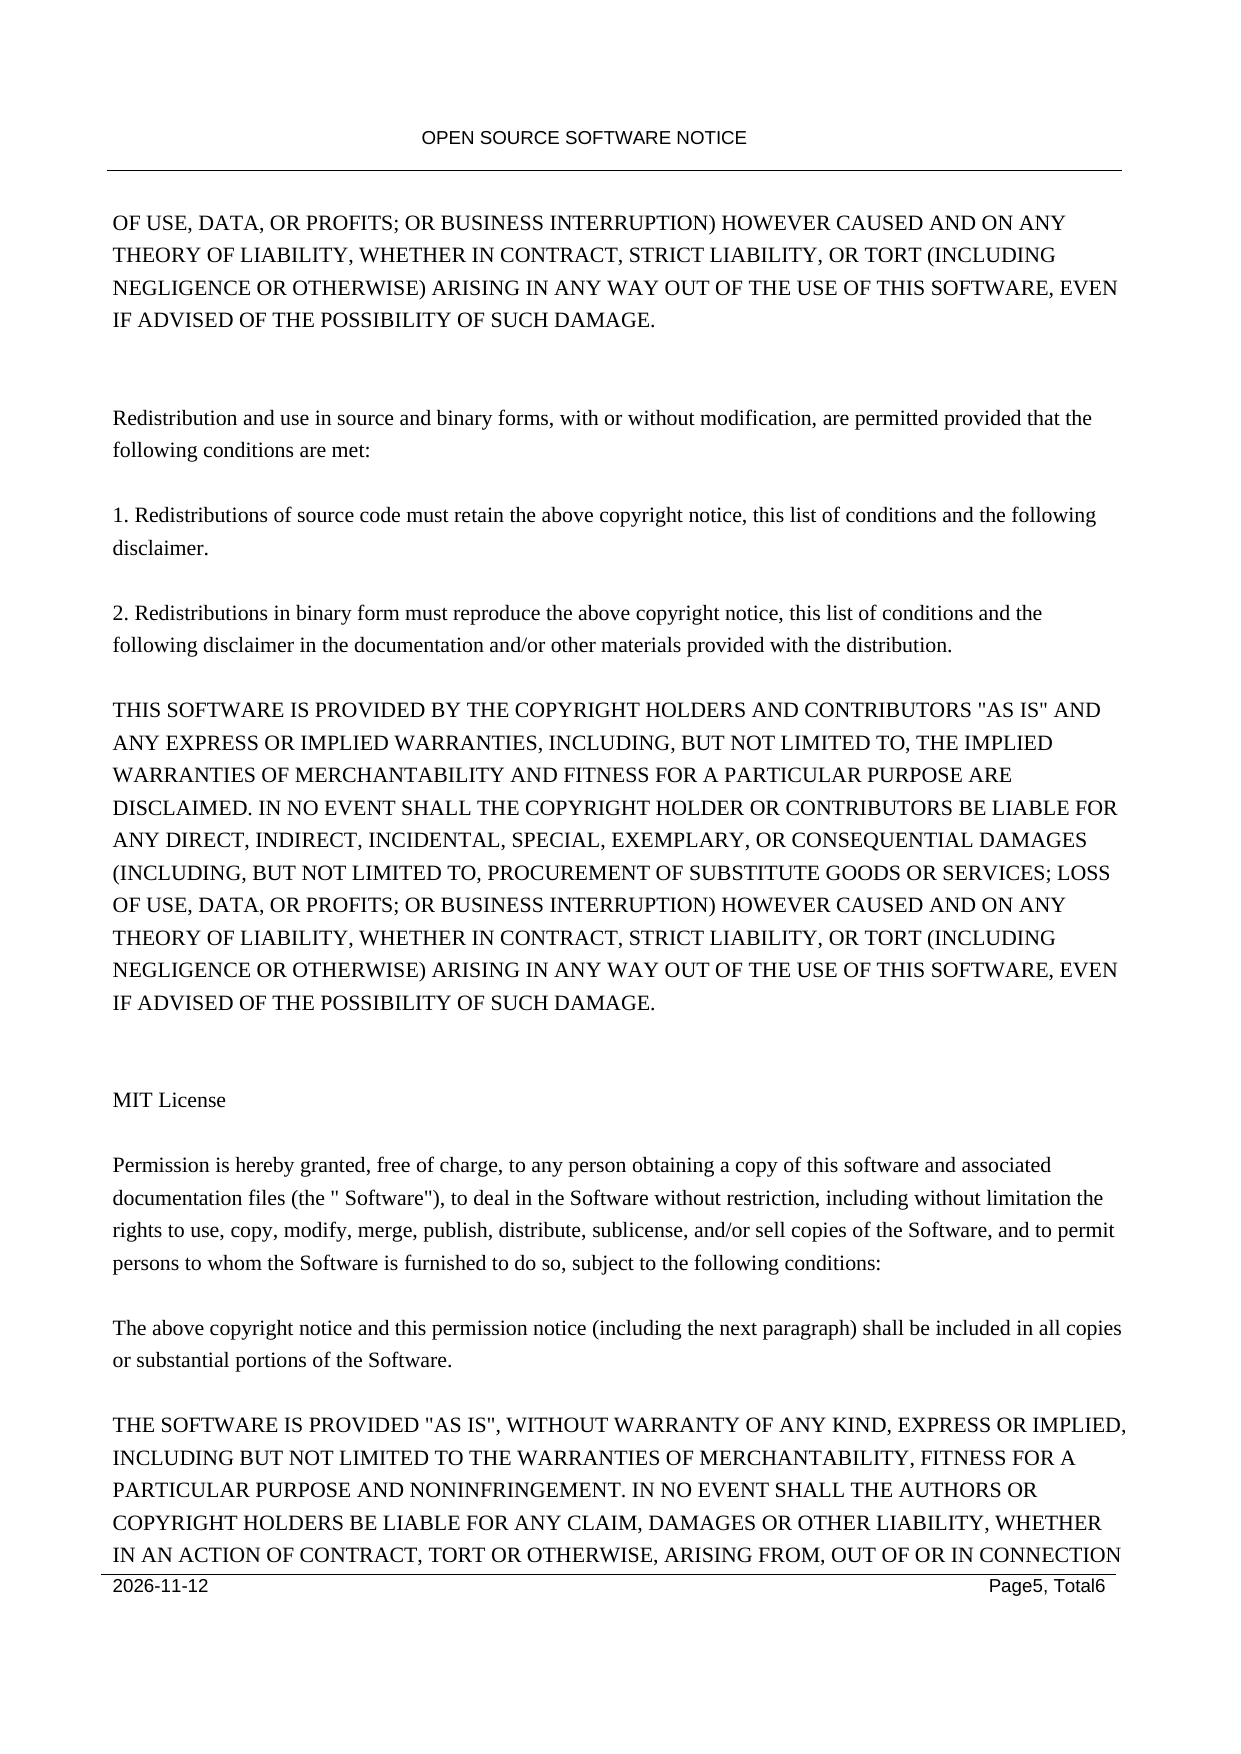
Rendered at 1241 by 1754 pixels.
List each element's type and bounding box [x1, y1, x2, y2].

text [112, 206, 1128, 1571]
